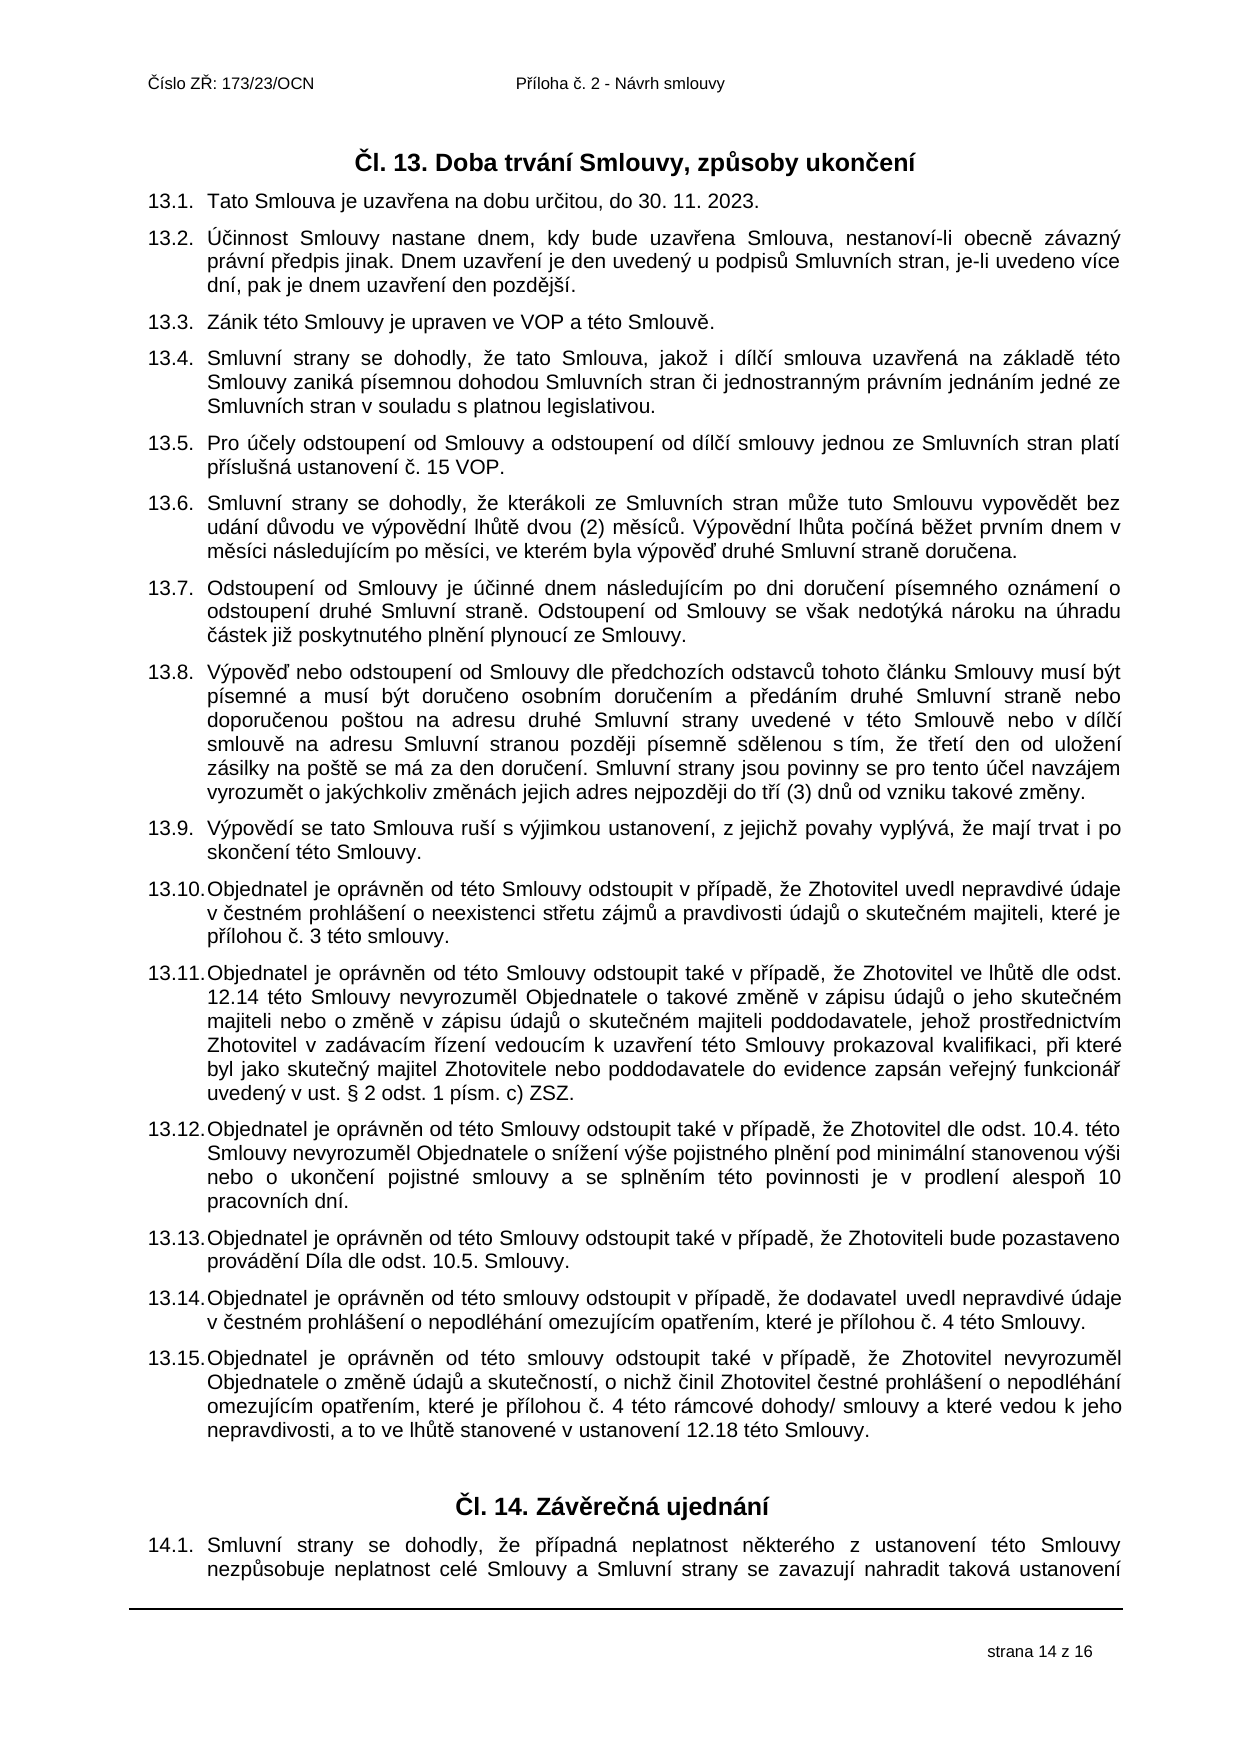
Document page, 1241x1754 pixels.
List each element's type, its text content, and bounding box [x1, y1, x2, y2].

list Pro účely odstoupení od Smlouvy a odstoupení od dílčí smlouvy jednou ze Smluvních stran platí příslušná ustanovení č. 15 VOP. [148, 431, 1122, 478]
list Výpovědí se tato Smlouva ruší s výjimkou ustanovení, z jejichž povahy vyplývá, že mají trvat i po skončení této Smlouvy. [148, 816, 1122, 864]
list Účinnost Smlouvy nastane dnem, kdy bude uzavřena Smlouva, nestanoví-li obecně závazný právní předpis jinak. Dnem uzavření je den uvedený u podpisů Smluvních stran, je-li uvedeno více dní, pak je dnem uzavření den pozdější. [148, 225, 1122, 297]
list Tato Smlouva je uzavřena na dobu určitou, do 30. 11. 2023. [148, 189, 1122, 213]
list Objednatel je oprávněn od této Smlouvy odstoupit také v případě, že Zhotoviteli bude pozastaveno provádění Díla dle odst. 10.5. Smlouvy. [148, 1225, 1122, 1273]
list Doba trvání Smlouvy, způsoby ukončení [148, 148, 1122, 176]
list Objednatel je oprávněn od této Smlouvy odstoupit v případě, že Zhotovitel uvedl nepravdivé údaje v čestném prohlášení o neexistenci střetu zájmů a pravdivosti údajů o skutečném majiteli, které je přílohou č. 3 této smlouvy. [148, 876, 1122, 948]
list Objednatel je oprávněn od této smlouvy odstoupit v případě, že dodavatel uvedl nepravdivé údaje v čestném prohlášení o nepodléhání omezujícím opatřením, které je přílohou č. 4 této Smlouvy. [148, 1286, 1122, 1334]
list Objednatel je oprávněn od této smlouvy odstoupit také v případě, že Zhotovitel nevyrozuměl Objednatele o změně údajů a skutečností, o nichž činil Zhotovitel čestné prohlášení o nepodléhání omezujícím opatřením, které je přílohou č. 4 této rámcové dohody/ smlouvy a které vedou k jeho nepravdivosti, a to ve lhůtě stanovené v ustanovení 12.18 této Smlouvy. [148, 1346, 1122, 1442]
list Výpověď nebo odstoupení od Smlouvy dle předchozích odstavců tohoto článku Smlouvy musí být písemné a musí být doručeno osobním doručením a předáním druhé Smluvní straně nebo doporučenou poštou na adresu druhé Smluvní strany uvedené v této Smlouvě nebo v dílčí smlouvě na adresu Smluvní stranou později písemně sdělenou s tím, že třetí den od uložení zásilky na poště se má za den doručení. Smluvní strany jsou povinny se pro tento účel navzájem vyrozumět o jakýchkoliv změnách jejich adres nejpozději do tří (3) dnů od vzniku takové změny. [148, 660, 1122, 803]
list Odstoupení od Smlouvy je účinné dnem následujícím po dni doručení písemného oznámení o odstoupení druhé Smluvní straně. Odstoupení od Smlouvy se však nedotýká nároku na úhradu částek již poskytnutého plnění plynoucí ze Smlouvy. [148, 575, 1122, 647]
list Zánik této Smlouvy je upraven ve VOP a této Smlouvě. [148, 310, 1122, 334]
list Objednatel je oprávněn od této Smlouvy odstoupit také v případě, že Zhotovitel dle odst. 10.4. této Smlouvy nevyrozuměl Objednatele o snížení výše pojistného plnění pod minimální stanovenou výši nebo o ukončení pojistné smlouvy a se splněním této povinnosti je v prodlení alespoň 10 pracovních dní. [148, 1117, 1122, 1213]
list Smluvní strany se dohodly, že kterákoli ze Smluvních stran může tuto Smlouvu vypovědět bez udání důvodu ve výpovědní lhůtě dvou (2) měsíců. Výpovědní lhůta počíná běžet prvním dnem v měsíci následujícím po měsíci, ve kterém byla výpověď druhé Smluvní straně doručena. [148, 491, 1122, 563]
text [148, 1533, 1122, 1581]
text Závěrečná ujednání [102, 1492, 1122, 1521]
list Smluvní strany se dohodly, že tato Smlouva, jakož i dílčí smlouva uzavřená na základě této Smlouvy zaniká písemnou dohodou Smluvních stran či jednostranným právním jednáním jedné ze Smluvních stran v souladu s platnou legislativou. [148, 346, 1122, 418]
list Objednatel je oprávněn od této Smlouvy odstoupit také v případě, že Zhotovitel ve lhůtě dle odst. 12.14 této Smlouvy nevyrozuměl Objednatele o takové změně v zápisu údajů o jeho skutečném majiteli nebo o změně v zápisu údajů o skutečném majiteli poddodavatele, jehož prostřednictvím Zhotovitel v zadávacím řízení vedoucím k uzavření této Smlouvy prokazoval kvalifikaci, při které byl jako skutečný majitel Zhotovitele nebo poddodavatele do evidence zapsán veřejný funkcionář uvedený v ust. § 2 odst. 1 písm. c) ZSZ. [148, 961, 1122, 1104]
